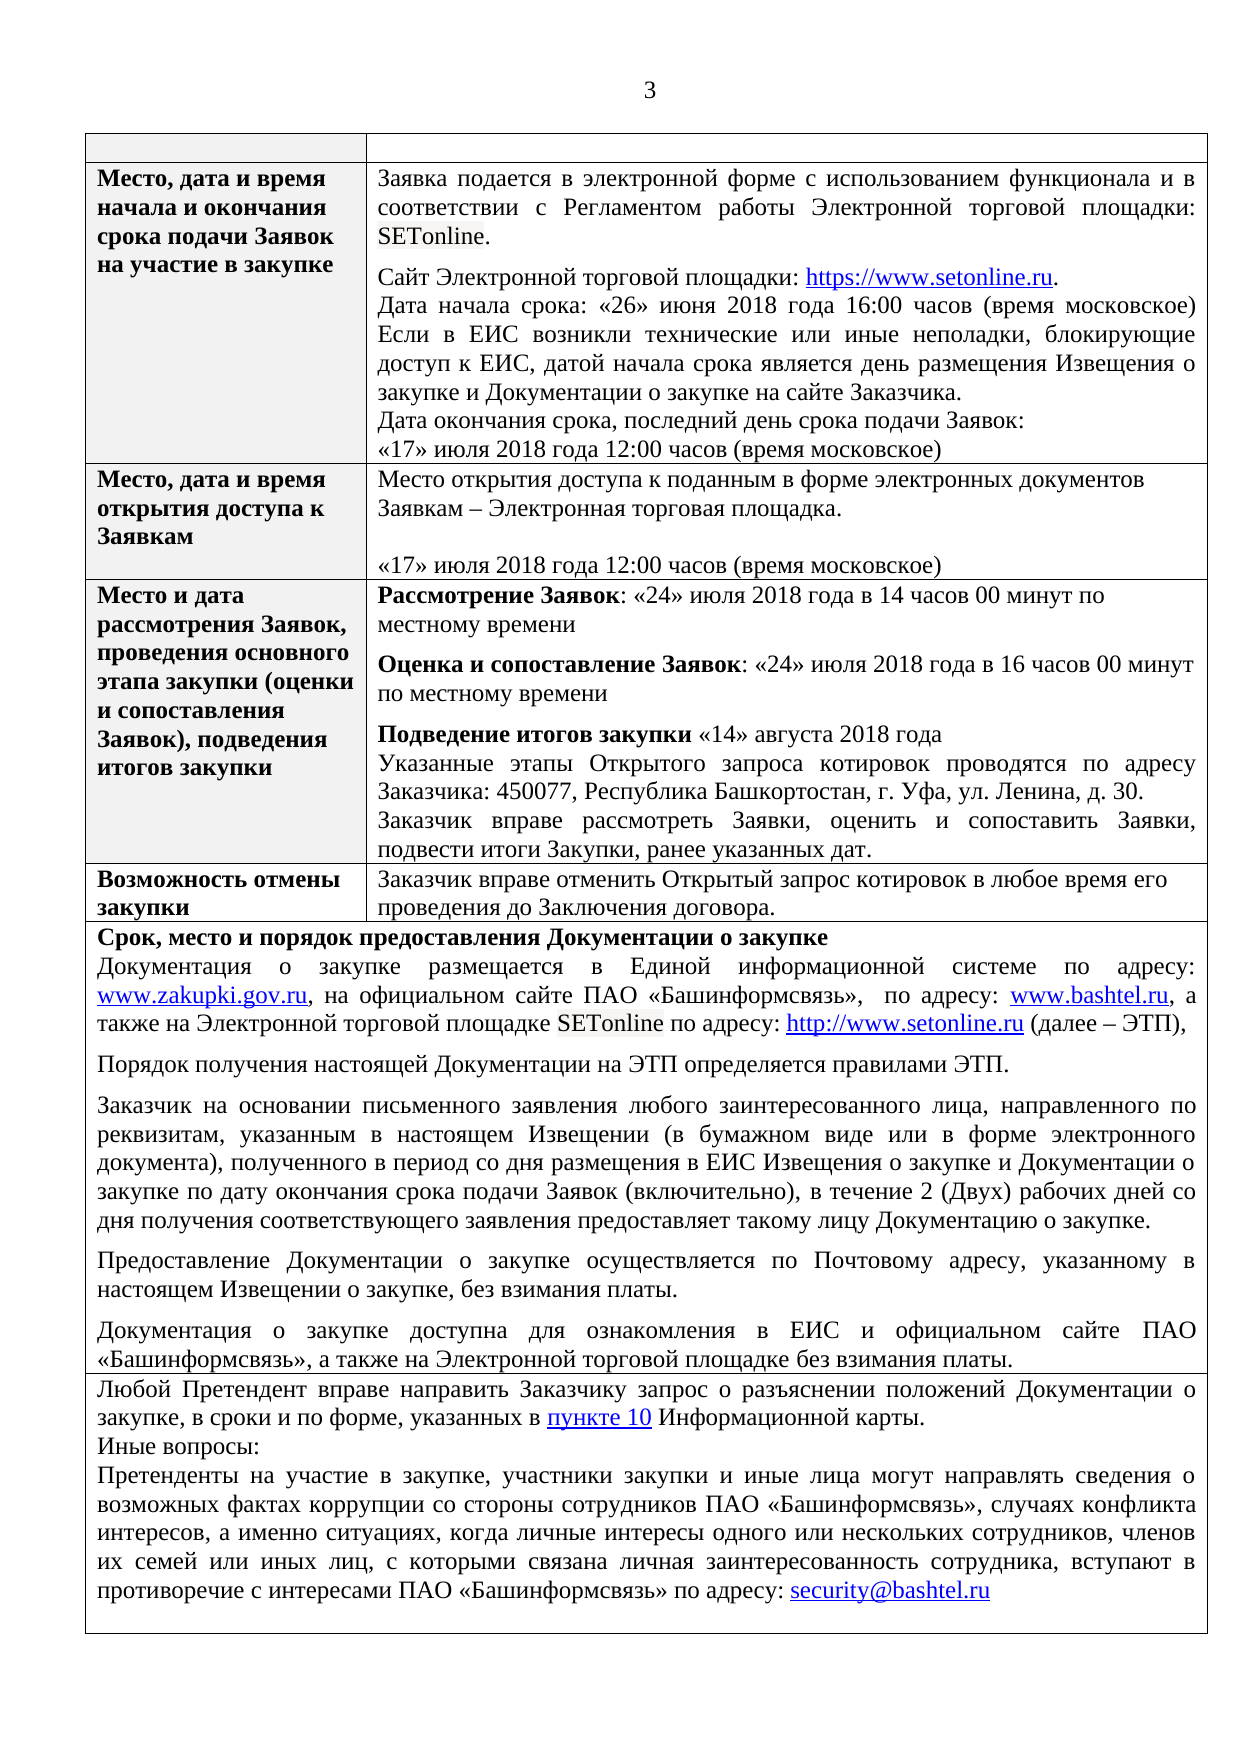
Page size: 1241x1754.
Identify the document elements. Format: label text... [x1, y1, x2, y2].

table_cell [367, 134, 1207, 162]
table_cell Рассмотрение Заявок: «24» июля 2018 года в 14 часов 00 минут по местному времени Оценка и сопоставление Заявок: «24» июля 2018 года в 16 часов 00 минут по местному времени Подведение итогов закупки «14» августа 2018 года Указанные этапы Открытого запроса котировок проводятся по адресу Заказчика: 450077, Республика Башкортостан, г. Уфа, ул. Ленина, д. 30. Заказчик вправе рассмотреть Заявки, оценить и сопоставить Заявки, подвести итоги Закупки, ранее указанных дат. [367, 580, 1207, 863]
table_cell Место открытия доступа к поданным в форме электронных документов Заявкам – Электронная торговая площадка. «17» июля 2018 года 12:00 часов (время московское) [367, 464, 1207, 579]
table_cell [86, 134, 366, 162]
table_cell Место, дата и время начала и окончания срока подачи Заявок на участие в закупке [86, 163, 366, 463]
table_cell Место и дата рассмотрения Заявок, проведения основного этапа закупки (оценки и сопоставления Заявок), подведения итогов закупки [86, 580, 366, 863]
table_cell Любой Претендент вправе направить Заказчику запрос о разъяснении положений Документации о закупке, в сроки и по форме, указанных в пункте 10 Информационной карты. Иные вопросы: Претенденты на участие в закупке, участники закупки и иные лица могут направлять сведения о возможных фактах коррупции со стороны сотрудников ПАО «Башинформсвязь», случаях конфликта интересов, а именно ситуациях, когда личные интересы одного или нескольких сотрудников, членов их семей или иных лиц, с которыми связана личная заинтересованность сотрудника, вступают в противоречие с интересами ПАО «Башинформсвязь» по адресу: security@bashtel.ru [86, 1374, 1207, 1632]
table_cell Заявка подается в электронной форме с использованием функционала и в соответствии с Регламентом работы Электронной торговой площадки: SETonline. Сайт Электронной торговой площадки: https://www.setonline.ru. Дата начала срока: «26» июня 2018 года 16:00 часов (время московское) Если в ЕИС возникли технические или иные неполадки, блокирующие доступ к ЕИС, датой начала срока является день размещения Извещения о закупке и Документации о закупке на сайте Заказчика. Дата окончания срока, последний день срока подачи Заявок: «17» июля 2018 года 12:00 часов (время московское) [367, 163, 1207, 463]
table_cell Срок, место и порядок предоставления Документации о закупке Документация о закупке размещается в Единой информационной системе по адресу: www.zakupki.gov.ru, на официальном сайте ПАО «Башинформсвязь», по адресу: www.bashtel.ru, а также на Электронной торговой площадке SETonline по адресу: http://www.setonline.ru (далее – ЭТП), Порядок получения настоящей Документации на ЭТП определяется правилами ЭТП. Заказчик на основании письменного заявления любого заинтересованного лица, направленного по реквизитам, указанным в настоящем Извещении (в бумажном виде или в форме электронного документа), полученного в период со дня размещения в ЕИС Извещения о закупке и Документации о закупке по дату окончания срока подачи Заявок (включительно), в течение 2 (Двух) рабочих дней со дня получения соответствующего заявления предоставляет такому лицу Документацию о закупке. Предоставление Документации о закупке осуществляется по Почтовому адресу, указанному в настоящем Извещении о закупке, без взимания платы. Документация о закупке доступна для ознакомления в ЕИС и официальном сайте ПАО «Башинформсвязь», а также на Электронной торговой площадке без взимания платы. [86, 922, 1207, 1373]
table_cell Заказчик вправе отменить Открытый запрос котировок в любое время его проведения до Заключения договора. [367, 864, 1207, 921]
table_cell Возможность отмены закупки [86, 864, 366, 921]
table_cell Место, дата и время открытия доступа к Заявкам [86, 464, 366, 579]
